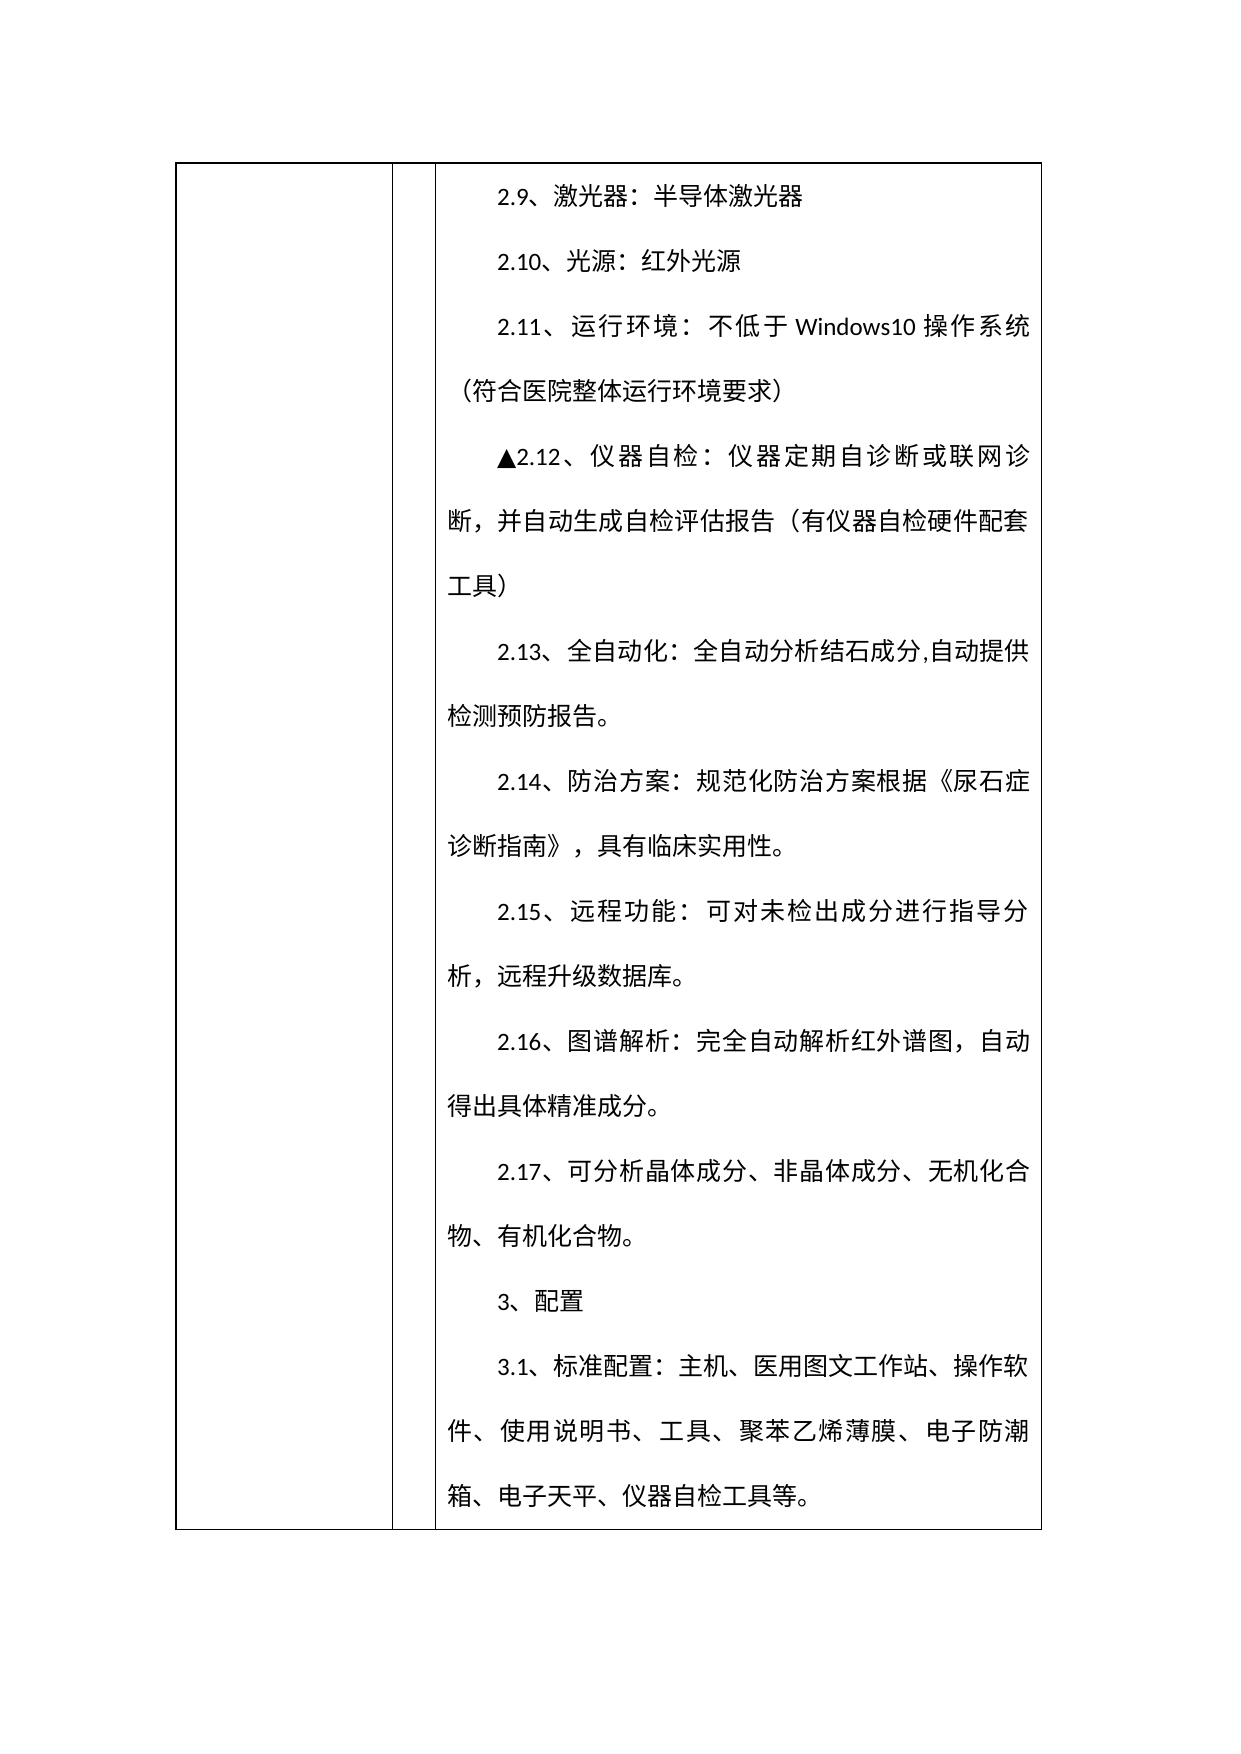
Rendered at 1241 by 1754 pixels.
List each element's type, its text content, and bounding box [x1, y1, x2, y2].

table_cell 1 [393, 164, 435, 1528]
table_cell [436, 164, 1041, 1528]
table_cell [177, 164, 392, 1528]
